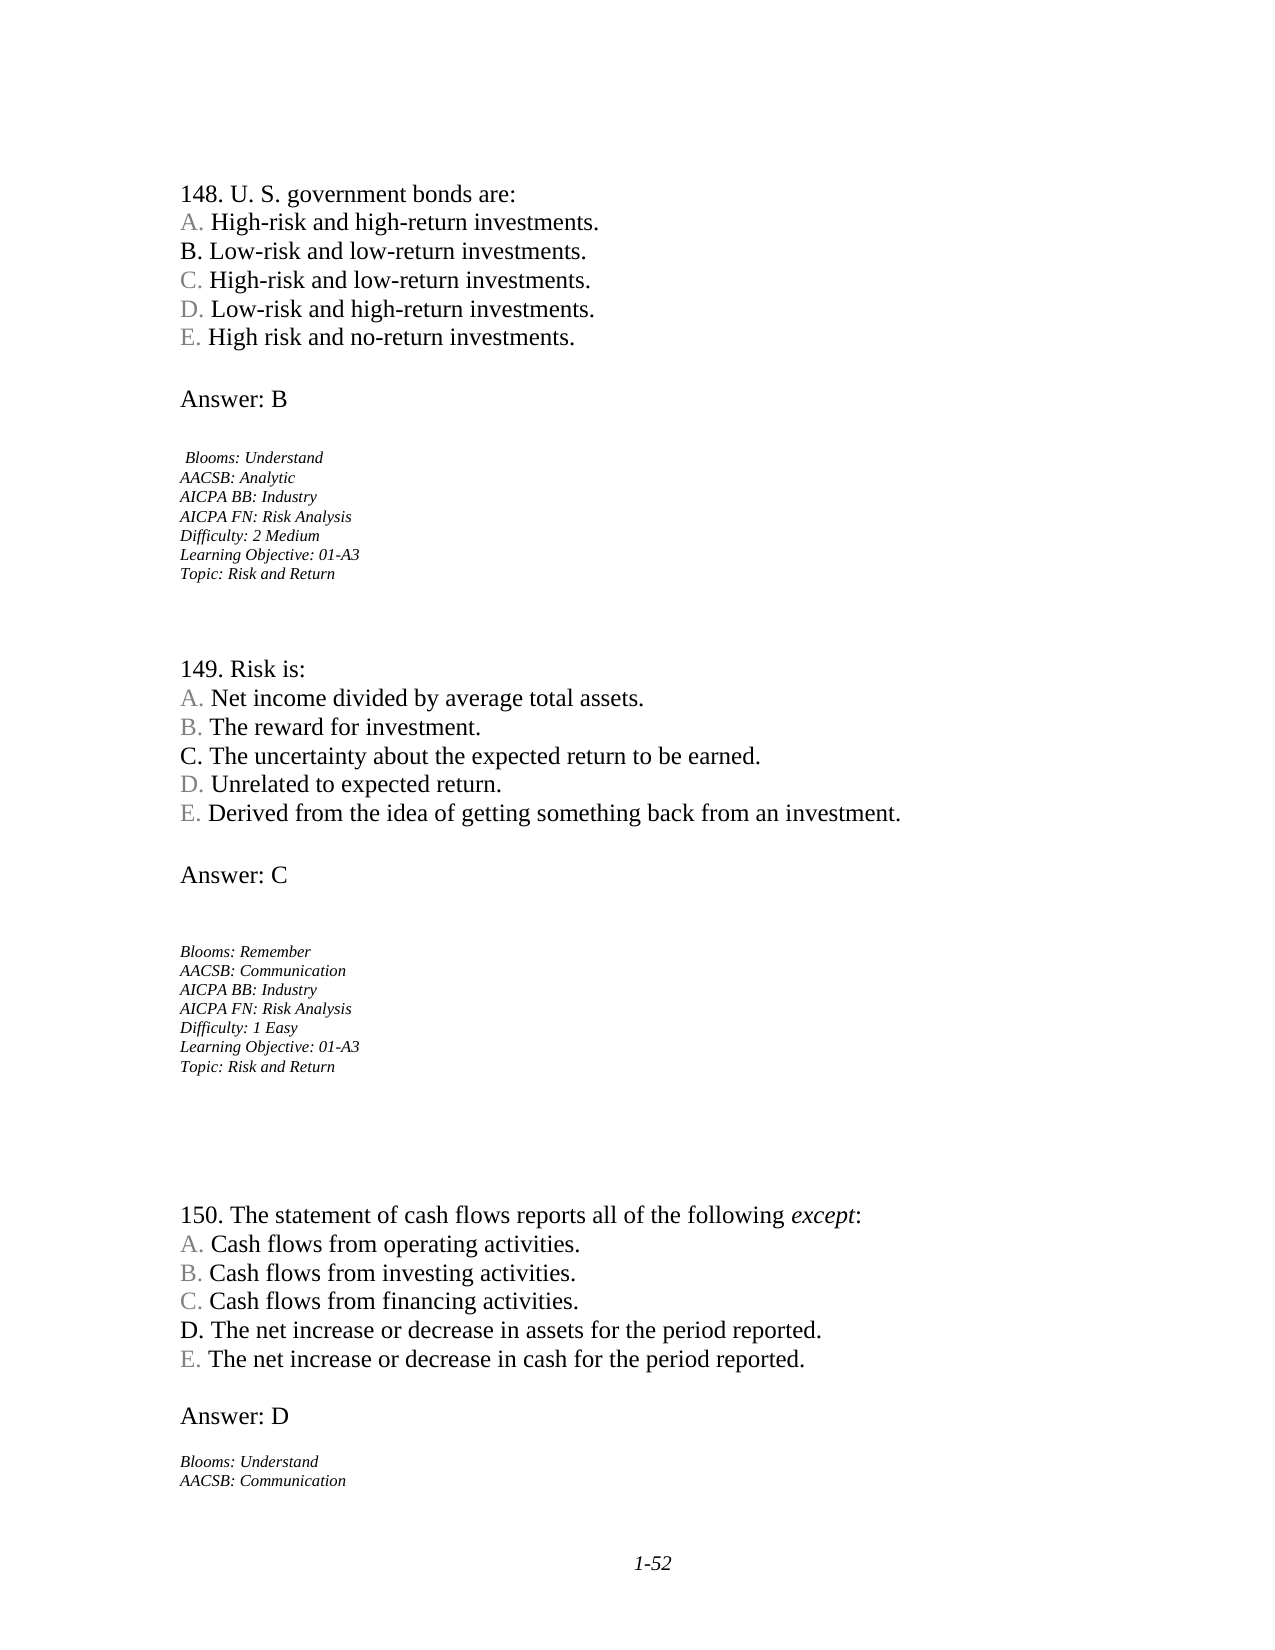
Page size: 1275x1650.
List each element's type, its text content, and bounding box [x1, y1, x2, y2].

text Answer: C [180, 860, 1125, 889]
text Blooms: Understand AACSB: Analytic AICPA BB: Industry AICPA FN: Risk Analysis Difficulty: 2 Medium Learning Objective: 01-A3 [180, 446, 1125, 564]
text Answer: D [180, 1401, 1125, 1430]
text Blooms: Remember AACSB: Communication AICPA BB: Industry AICPA FN: Risk Analysis Difficulty: 1 Easy Learning Objective: 01-A3 [180, 941, 1125, 1056]
text 148. U. S. government bonds are: A. High-risk and high-return investments. B. Low-risk and low-return investments. C. High-risk and low-return investments. D. Low-risk and high-return investments. E. High risk and no-return investments. [180, 179, 1125, 351]
text Topic: Risk and Return [180, 564, 1125, 602]
text 149. Risk is: A. Net income divided by average total assets. B. The reward for investment. C. The uncertainty about the expected return to be earned. D. Unrelated to expected return. E. Derived from the idea of getting something back from an investment. [180, 654, 1125, 827]
text Topic: Risk and Return [180, 1056, 1125, 1076]
text 150. The statement of cash flows reports all of the following except: A. Cash flows from operating activities. B. Cash flows from investing activities. C. Cash flows from financing activities. D. The net increase or decrease in assets for the period reported. E. The net increase or decrease in cash for the period reported. [180, 1200, 1125, 1373]
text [180, 1452, 1125, 1490]
text Answer: B [180, 384, 1125, 413]
